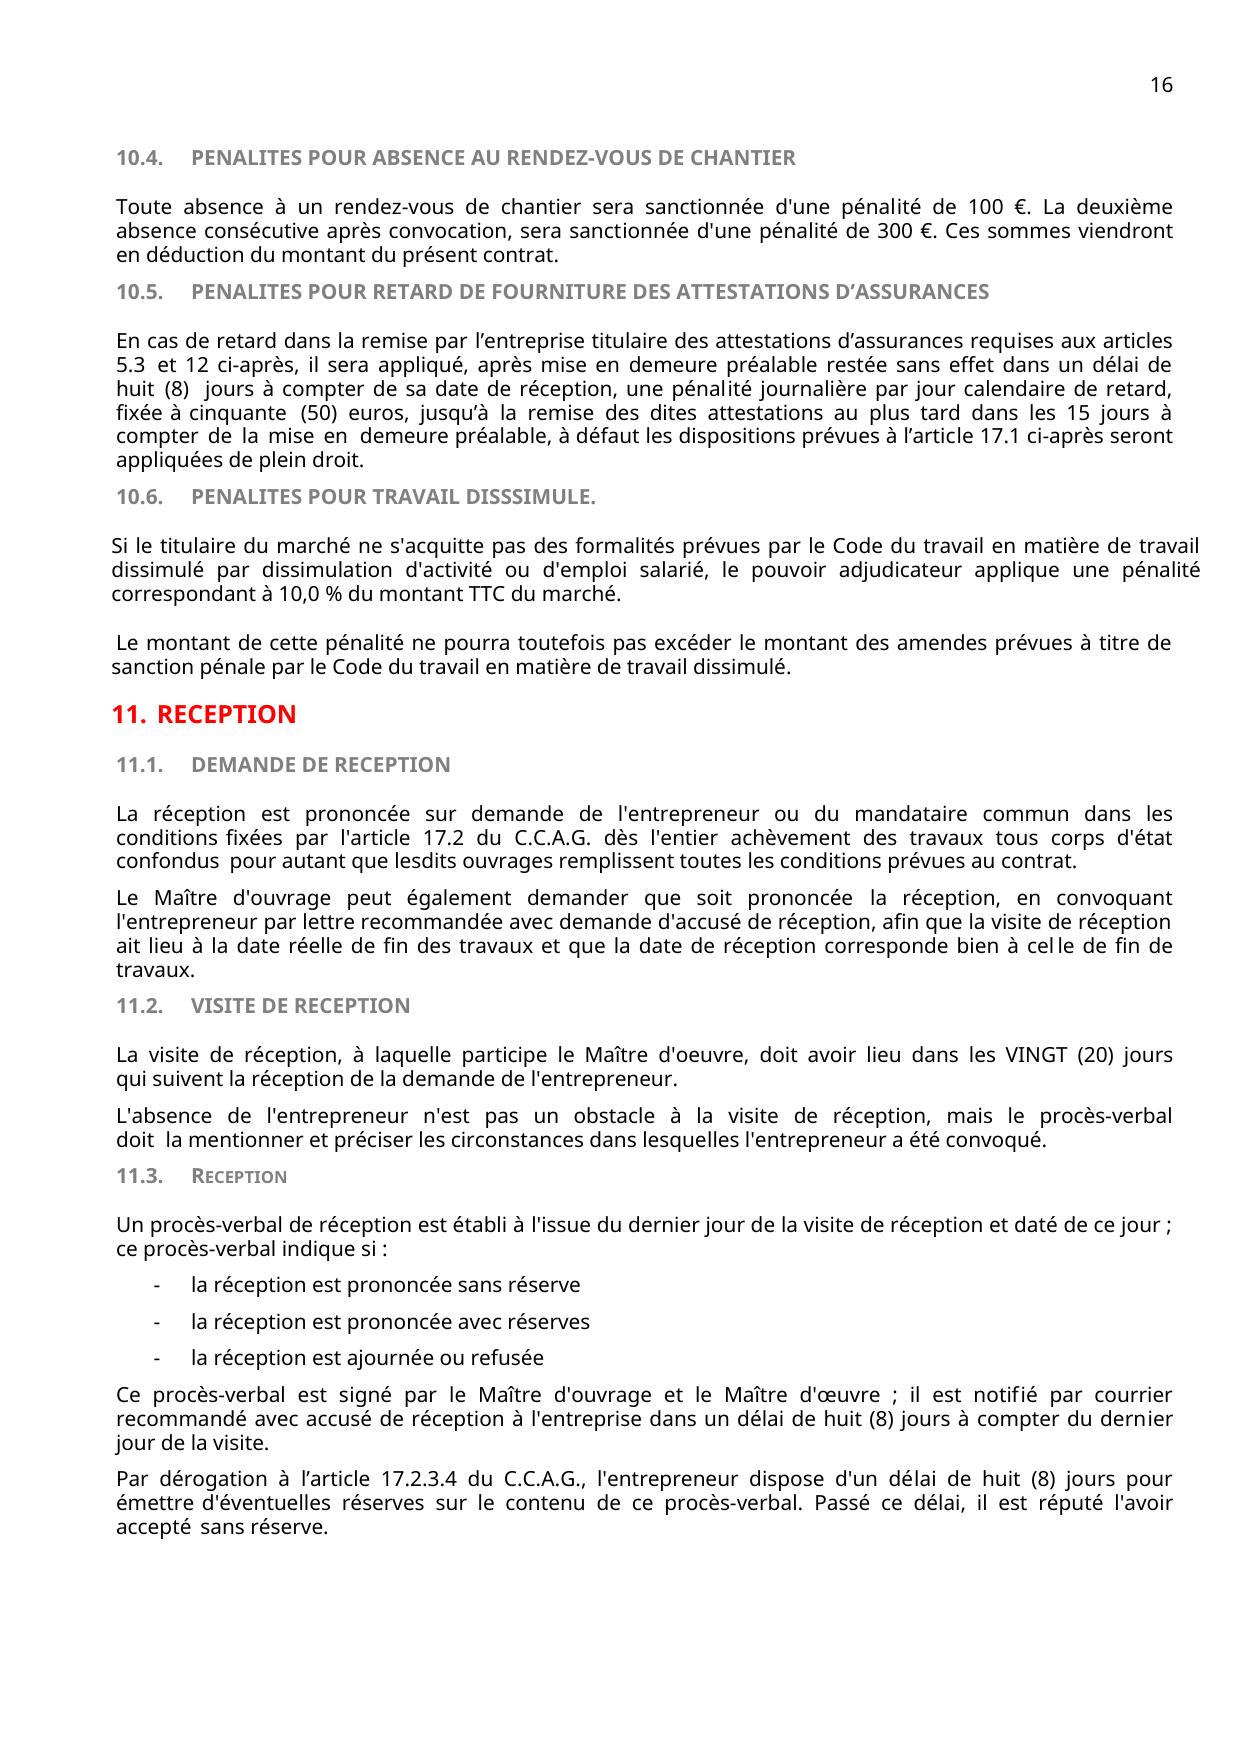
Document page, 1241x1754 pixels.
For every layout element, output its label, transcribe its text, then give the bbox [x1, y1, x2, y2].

text La visite de réception, à laquelle participe le Maître d'oeuvre, doit avoir lieu dans les VINGT (20) jours qui suivent la réception de la demande de l'entrepreneur. [116, 1043, 1173, 1091]
subtitle PENALITES POUR TRAVAIL DISSSIMULE. [116, 485, 1173, 509]
text Par dérogation à l’article 17.2.3.4 du C.C.A.G., l'entrepreneur dispose d'un délai de huit (8) jours pour émettre d'éventuelles réserves sur le contenu de ce procès-verbal. Passé ce délai, il est réputé l'avoir accepté sans réserve. [116, 1467, 1173, 1539]
text L'absence de l'entrepreneur n'est pas un obstacle à la visite de réception, mais le procès-verbal doit la mentionner et préciser les circonstances dans lesquelles l'entrepreneur a été convoqué. [116, 1104, 1173, 1152]
text Ce procès-verbal est signé par le Maître d'ouvrage et le Maître d'œuvre ; il est notifié par courrier recommandé avec accusé de réception à l'entreprise dans un délai de huit (8) jours à compter du dernier jour de la visite. [116, 1383, 1173, 1455]
list la réception est ajournée ou refusée [153, 1347, 1173, 1371]
list la réception est prononcée avec réserves [153, 1310, 1173, 1334]
text Le Maître d'ouvrage peut également demander que soit prononcée la réception, en convoquant l'entrepreneur par lettre recommandée avec demande d'accusé de réception, afin que la visite de réception ait lieu à la date réelle de fin des travaux et que la date de réception corresponde bien à celle de fin de travaux. [116, 886, 1173, 982]
subtitle RECEPTION [111, 704, 1173, 728]
text Un procès-verbal de réception est établi à l'issue du dernier jour de la visite de réception et daté de ce jour ; ce procès-verbal indique si : [116, 1213, 1173, 1261]
list la réception est prononcée sans réserve [153, 1274, 1173, 1298]
text Si le titulaire du marché ne s'acquitte pas des formalités prévues par le Code du travail en matière de travail dissimulé par dissimulation d'activité ou d'emploi salarié, le pouvoir adjudicateur applique une pénalité correspondant à 10,0 % du montant TTC du marché. [111, 534, 1203, 606]
subtitle VISITE DE RECEPTION [116, 994, 1173, 1018]
text En cas de retard dans la remise par l’entreprise titulaire des attestations d’assurances requises aux articles 5.3 et 12 ci-après, il sera appliqué, après mise en demeure préalable restée sans effet dans un délai de huit (8) jours à compter de sa date de réception, une pénalité journalière par jour calendaire de retard, fixée à cinquante (50) euros, jusqu’à la remise des dites attestations au plus tard dans les 15 jours à compter de la mise en demeure préalable, à défaut les dispositions prévues à l’article 17.1 ci-après seront appliquées de plein droit. [116, 329, 1173, 473]
subtitle PENALITES POUR ABSENCE AU RENDEZ-VOUS DE CHANTIER [116, 147, 1173, 171]
subtitle RECEPTION [116, 1164, 1173, 1188]
subtitle PENALITES POUR RETARD DE FOURNITURE DES ATTESTATIONS D’ASSURANCES [116, 280, 1173, 304]
text Le montant de cette pénalité ne pourra toutefois pas excéder le montant des amendes prévues à titre de sanction pénale par le Code du travail en matière de travail dissimulé. [111, 631, 1173, 679]
text La réception est prononcée sur demande de l'entrepreneur ou du mandataire commun dans les conditions fixées par l'article 17.2 du C.C.A.G. dès l'entier achèvement des travaux tous corps d'état confondus pour autant que lesdits ouvrages remplissent toutes les conditions prévues au contrat. [116, 802, 1173, 874]
text Toute absence à un rendez-vous de chantier sera sanctionnée d'une pénalité de 100 €. La deuxième absence consécutive après convocation, sera sanctionnée d'une pénalité de 300 €. Ces sommes viendront en déduction du montant du présent contrat. [116, 196, 1173, 267]
subtitle DEMANDE DE RECEPTION [116, 753, 1173, 777]
